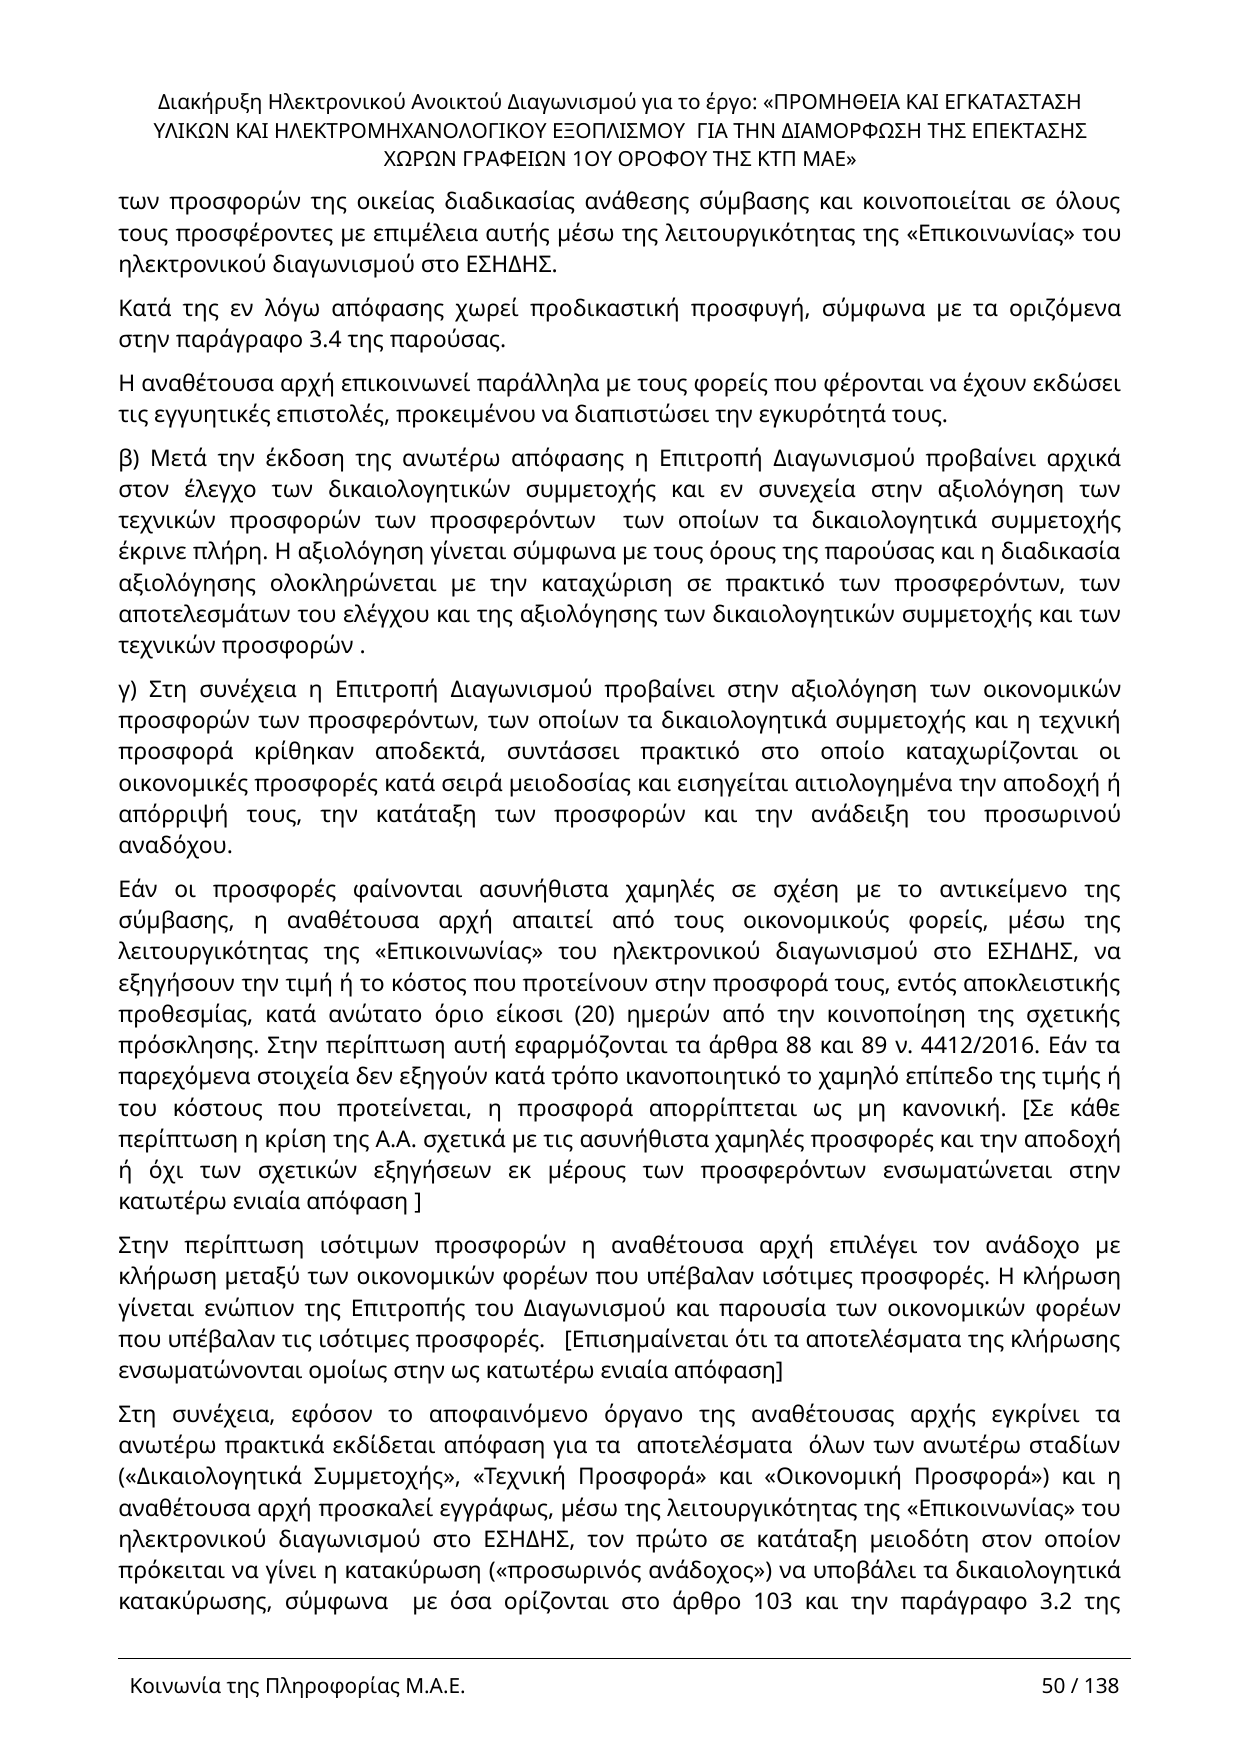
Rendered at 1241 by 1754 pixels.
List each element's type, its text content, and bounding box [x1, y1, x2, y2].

text Η αναθέτουσα αρχή επικοινωνεί παράλληλα με τους φορείς που φέρονται να έχουν εκδώσει τις εγγυητικές επιστολές, προκειμένου να διαπιστώσει την εγκυρότητά τους. [118, 367, 1122, 429]
text β) Μετά την έκδοση της ανωτέρω απόφασης η Επιτροπή Διαγωνισμού προβαίνει αρχικά στον έλεγχο των δικαιολογητικών συμμετοχής και εν συνεχεία στην αξιολόγηση των τεχνικών προσφορών των προσφερόντων των οποίων τα δικαιολογητικά συμμετοχής έκρινε πλήρη. Η αξιολόγηση γίνεται σύμφωνα με τους όρους της παρούσας και η διαδικασία αξιολόγησης ολοκληρώνεται με την καταχώριση σε πρακτικό των προσφερόντων, των αποτελεσμάτων του ελέγχου και της αξιολόγησης των δικαιολογητικών συμμετοχής και των τεχνικών προσφορών . [118, 442, 1122, 660]
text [118, 185, 1122, 279]
text Στην περίπτωση ισότιμων προσφορών η αναθέτουσα αρχή επιλέγει τον ανάδοχο με κλήρωση μεταξύ των οικονομικών φορέων που υπέβαλαν ισότιμες προσφορές. Η κλήρωση γίνεται ενώπιον της Επιτροπής του Διαγωνισμού και παρουσία των οικονομικών φορέων που υπέβαλαν τις ισότιμες προσφορές. [Επισημαίνεται ότι τα αποτελέσματα της κλήρωσης ενσωματώνονται ομοίως στην ως κατωτέρω ενιαία απόφαση] [118, 1229, 1122, 1385]
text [118, 1398, 1122, 1617]
text Εάν οι προσφορές φαίνονται ασυνήθιστα χαμηλές σε σχέση με το αντικείμενο της σύμβασης, η αναθέτουσα αρχή απαιτεί από τους οικονομικούς φορείς, μέσω της λειτουργικότητας της «Επικοινωνίας» του ηλεκτρονικού διαγωνισμού στο ΕΣΗΔΗΣ, να εξηγήσουν την τιμή ή το κόστος που προτείνουν στην προσφορά τους, εντός αποκλειστικής προθεσμίας, κατά ανώτατο όριο είκοσι (20) ημερών από την κοινοποίηση της σχετικής πρόσκλησης. Στην περίπτωση αυτή εφαρμόζονται τα άρθρα 88 και 89 ν. 4412/2016. Εάν τα παρεχόμενα στοιχεία δεν εξηγούν κατά τρόπο ικανοποιητικό το χαμηλό επίπεδο της τιμής ή του κόστους που προτείνεται, η προσφορά απορρίπτεται ως μη κανονική. [Σε κάθε περίπτωση η κρίση της Α.Α. σχετικά με τις ασυνήθιστα χαμηλές προσφορές και την αποδοχή ή όχι των σχετικών εξηγήσεων εκ μέρους των προσφερόντων ενσωματώνεται στην κατωτέρω ενιαία απόφαση ] [118, 873, 1122, 1217]
text Κατά της εν λόγω απόφασης χωρεί προδικαστική προσφυγή, σύμφωνα με τα οριζόμενα στην παράγραφο 3.4 της παρούσας. [118, 292, 1122, 354]
text γ) Στη συνέχεια η Επιτροπή Διαγωνισμού προβαίνει στην αξιολόγηση των οικονομικών προσφορών των προσφερόντων, των οποίων τα δικαιολογητικά συμμετοχής και η τεχνική προσφορά κρίθηκαν αποδεκτά, συντάσσει πρακτικό στο οποίο καταχωρίζονται οι οικονομικές προσφορές κατά σειρά μειοδοσίας και εισηγείται αιτιολογημένα την αποδοχή ή απόρριψή τους, την κατάταξη των προσφορών και την ανάδειξη του προσωρινού αναδόχου. [118, 673, 1122, 860]
